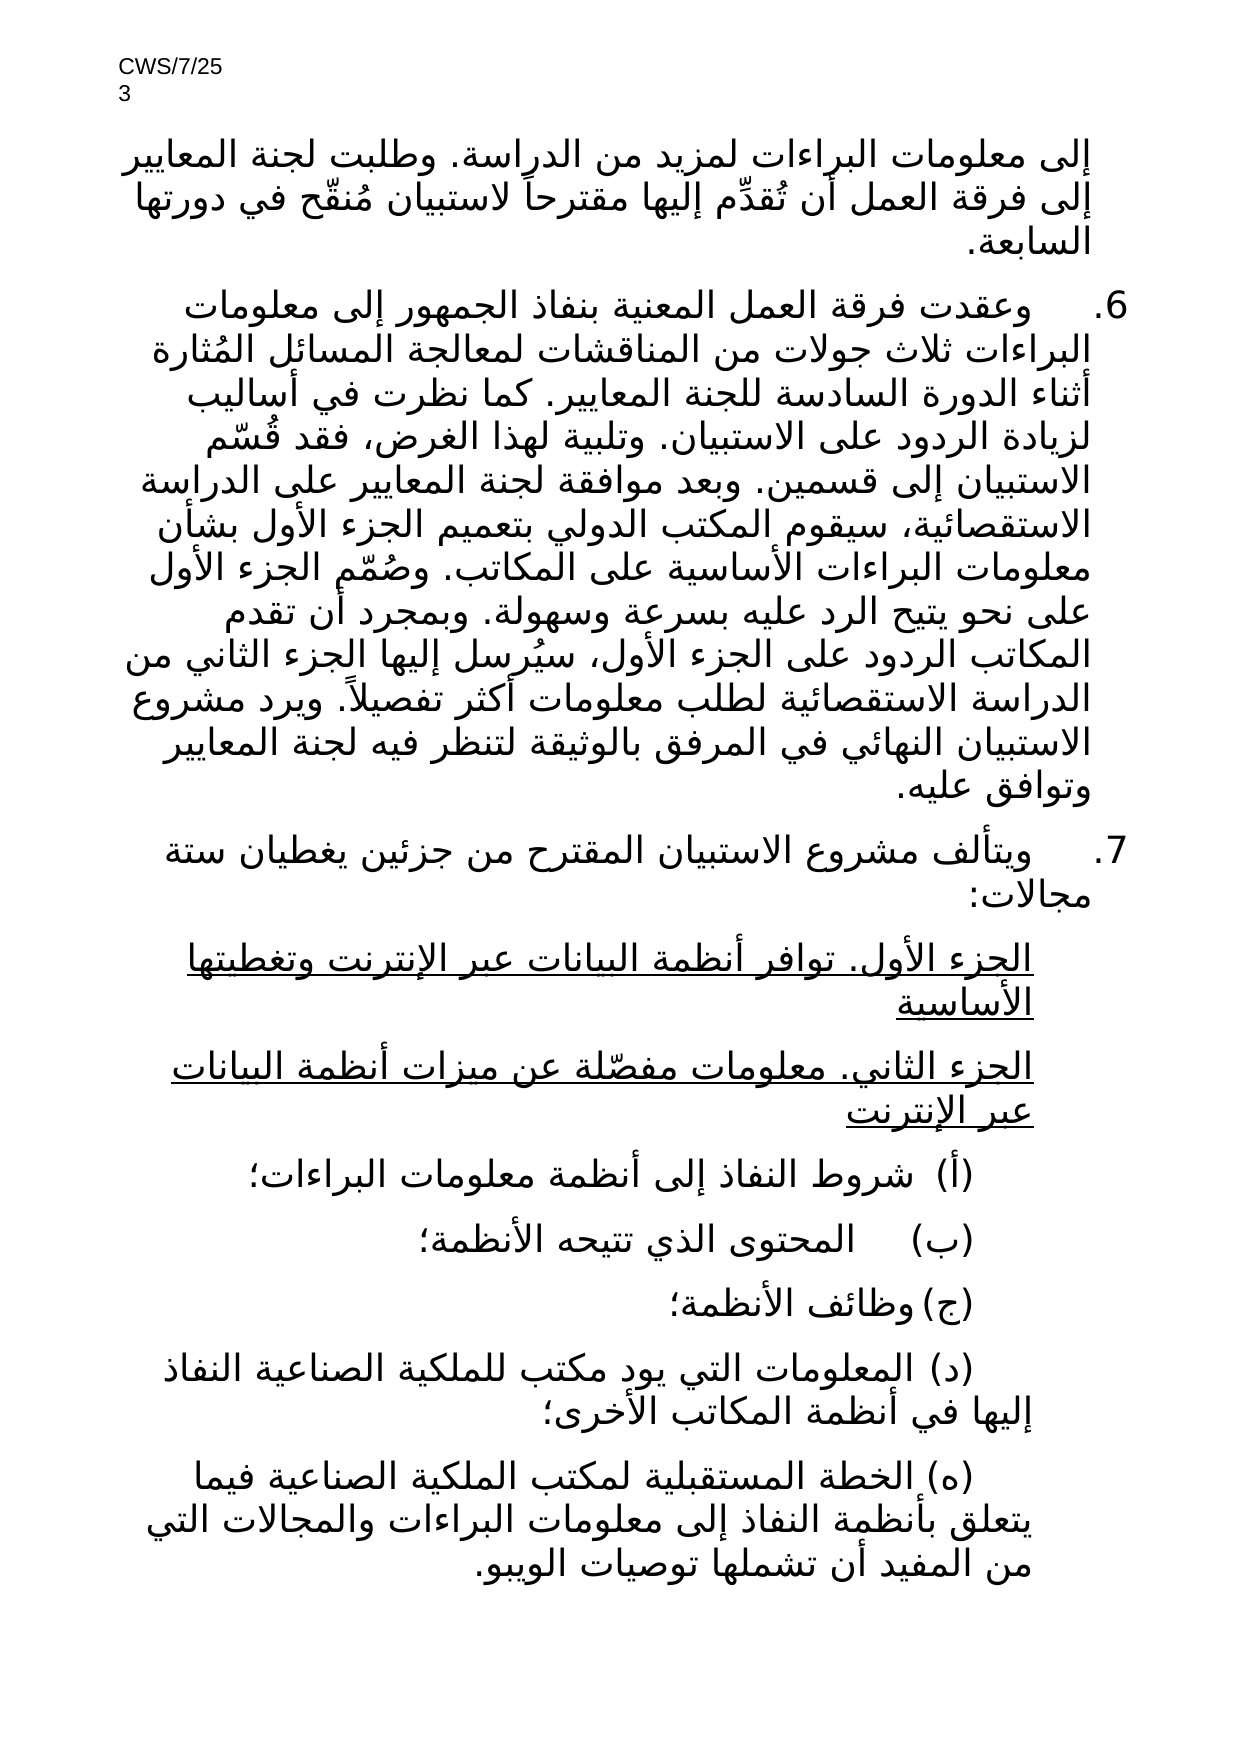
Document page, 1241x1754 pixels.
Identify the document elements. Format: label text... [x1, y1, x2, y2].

text (د) المعلومات التي يود مكتب للملكية الصناعية النفاذ إليها في أنظمة المكاتب الأخرى؛ [118, 1346, 1033, 1434]
text وعقدت فرقة العمل المعنية بنفاذ الجمهور إلى معلومات البراءات ثلاث جولات من المناقشات لمعالجة المسائل المُثارة أثناء الدورة السادسة للجنة المعايير. كما نظرت في أساليب لزيادة الردود على الاستبيان. وتلبية لهذا الغرض، فقد قُسّم الاستبيان إلى قسمين. وبعد موافقة لجنة المعايير على الدراسة الاستقصائية، سيقوم المكتب الدولي بتعميم الجزء الأول بشأن معلومات البراءات الأساسية على المكاتب. وصُمّم الجزء الأول على نحو يتيح الرد عليه بسرعة وسهولة. وبمجرد أن تقدم المكاتب الردود على الجزء الأول، سيُرسل إليها الجزء الثاني من الدراسة الاستقصائية لطلب معلومات أكثر تفصيلاً. ويرد مشروع الاستبيان النهائي في المرفق بالوثيقة لتنظر فيه لجنة المعايير وتوافق عليه. [118, 284, 1092, 808]
text الجزء الثاني. معلومات مفصّلة عن ميزات أنظمة البيانات عبر الإنترنت [118, 1045, 1033, 1132]
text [118, 132, 1092, 263]
text (أ) شروط النفاذ إلى أنظمة معلومات البراءات؛ [118, 1153, 1033, 1197]
text (ب) المحتوى الذي تتيحه الأنظمة؛ [118, 1217, 1033, 1261]
text (ه) الخطة المستقبلية لمكتب الملكية الصناعية فيما يتعلق بأنظمة النفاذ إلى معلومات البراءات والمجالات التي من المفيد أن تشملها توصيات الويبو. [118, 1454, 1033, 1585]
text ويتألف مشروع الاستبيان المقترح من جزئين يغطيان ستة مجالات: [118, 828, 1092, 916]
text (ج) وظائف الأنظمة؛ [118, 1282, 1033, 1326]
text الجزء الأول. توافر أنظمة البيانات عبر الإنترنت وتغطيتها الأساسية [118, 937, 1033, 1024]
